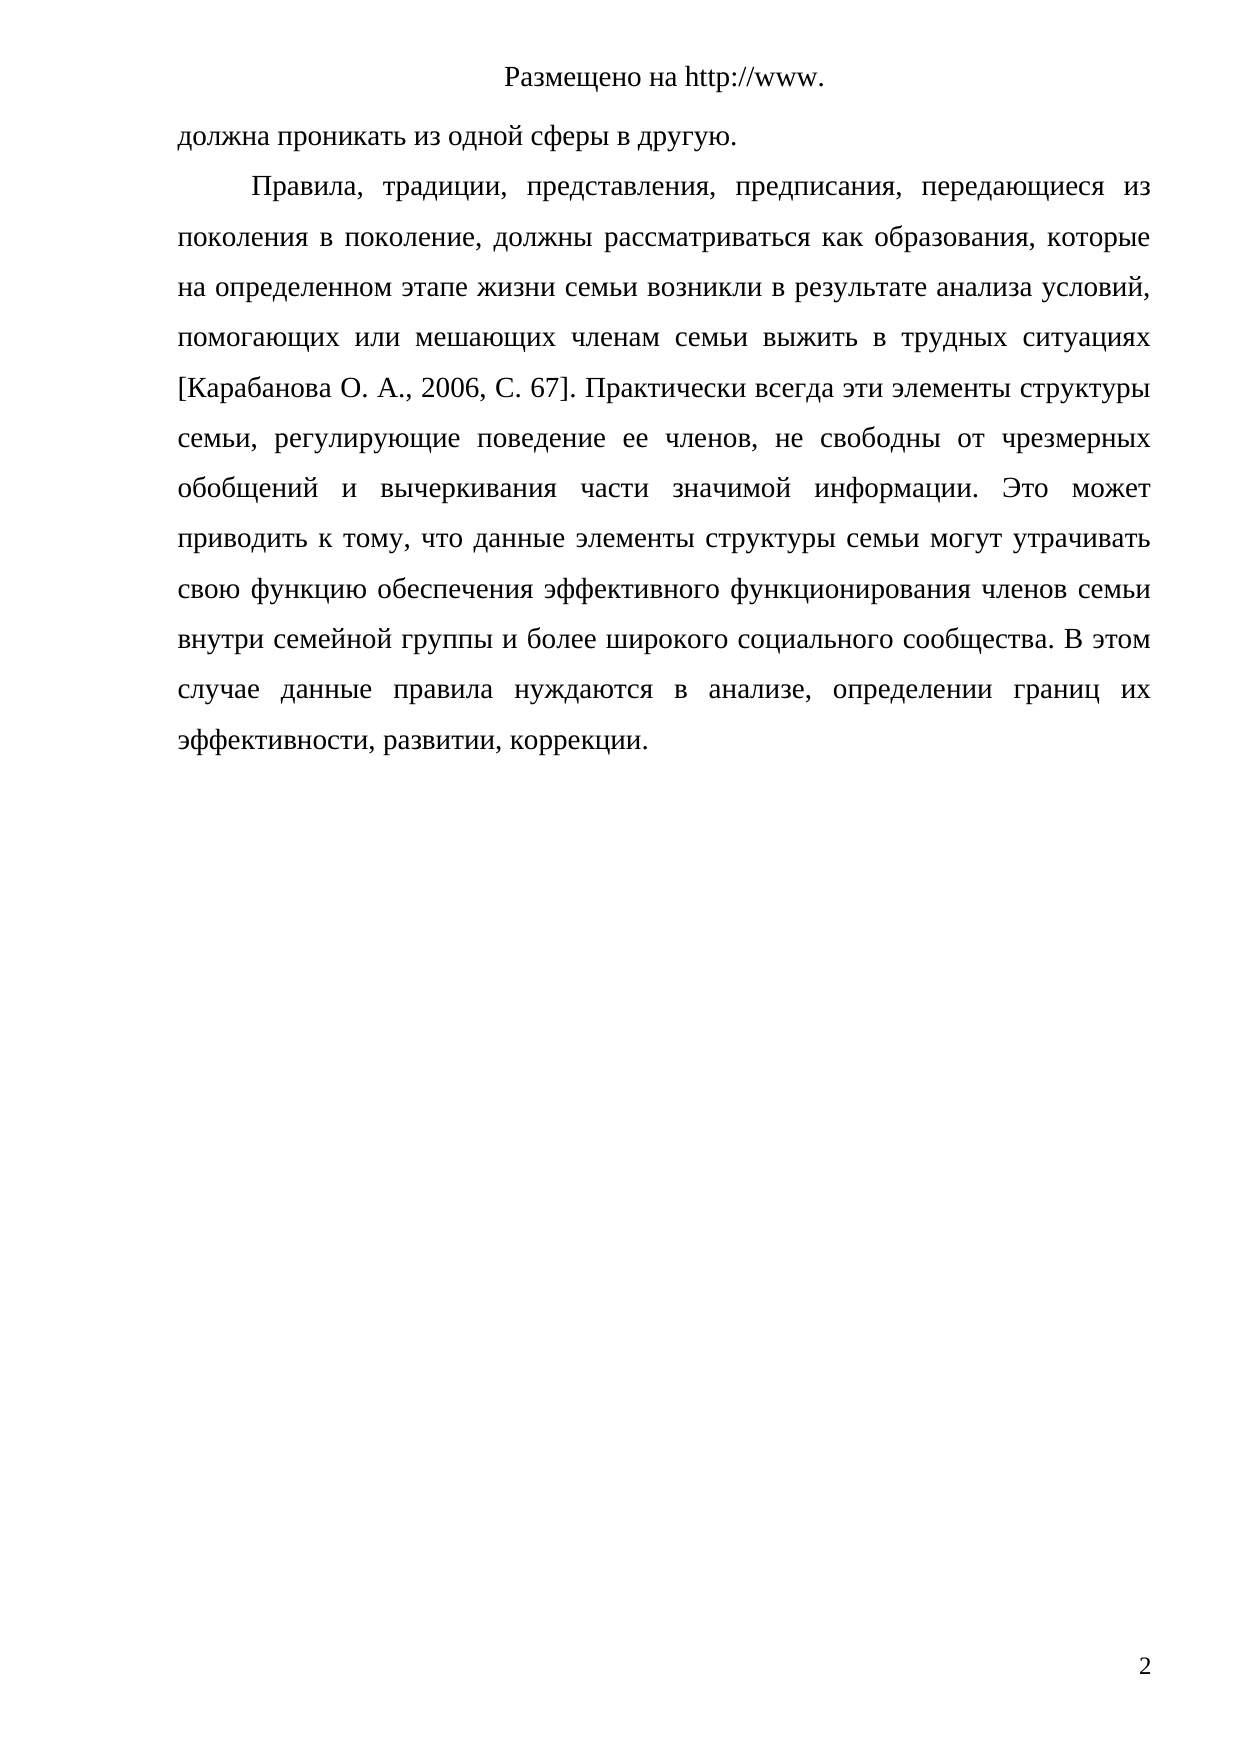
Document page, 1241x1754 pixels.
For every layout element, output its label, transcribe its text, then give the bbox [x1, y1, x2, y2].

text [177, 118, 1152, 152]
text Правила, традиции, представления, предписания, передающиеся из поколения в поколение, должны рассматриваться как образования, которые на определенном этапе жизни семьи возникли в результате анализа условий, помогающих или мешающих членам семьи выжить в трудных ситуациях [Карабанова О. А., 2006, С. 67]. Практически всегда эти элементы структуры семьи, регулирующие поведение ее членов, не свободны от чрезмерных обобщений и вычеркивания части значимой информации. Это может приводить к тому, что данные элементы структуры семьи могут утрачивать свою функцию обеспечения эффективного функционирования членов семьи внутри семейной группы и более широкого социального сообщества. В этом случае данные правила нуждаются в анализе, определении границ их эффективности, развитии, коррекции. [177, 168, 1152, 755]
